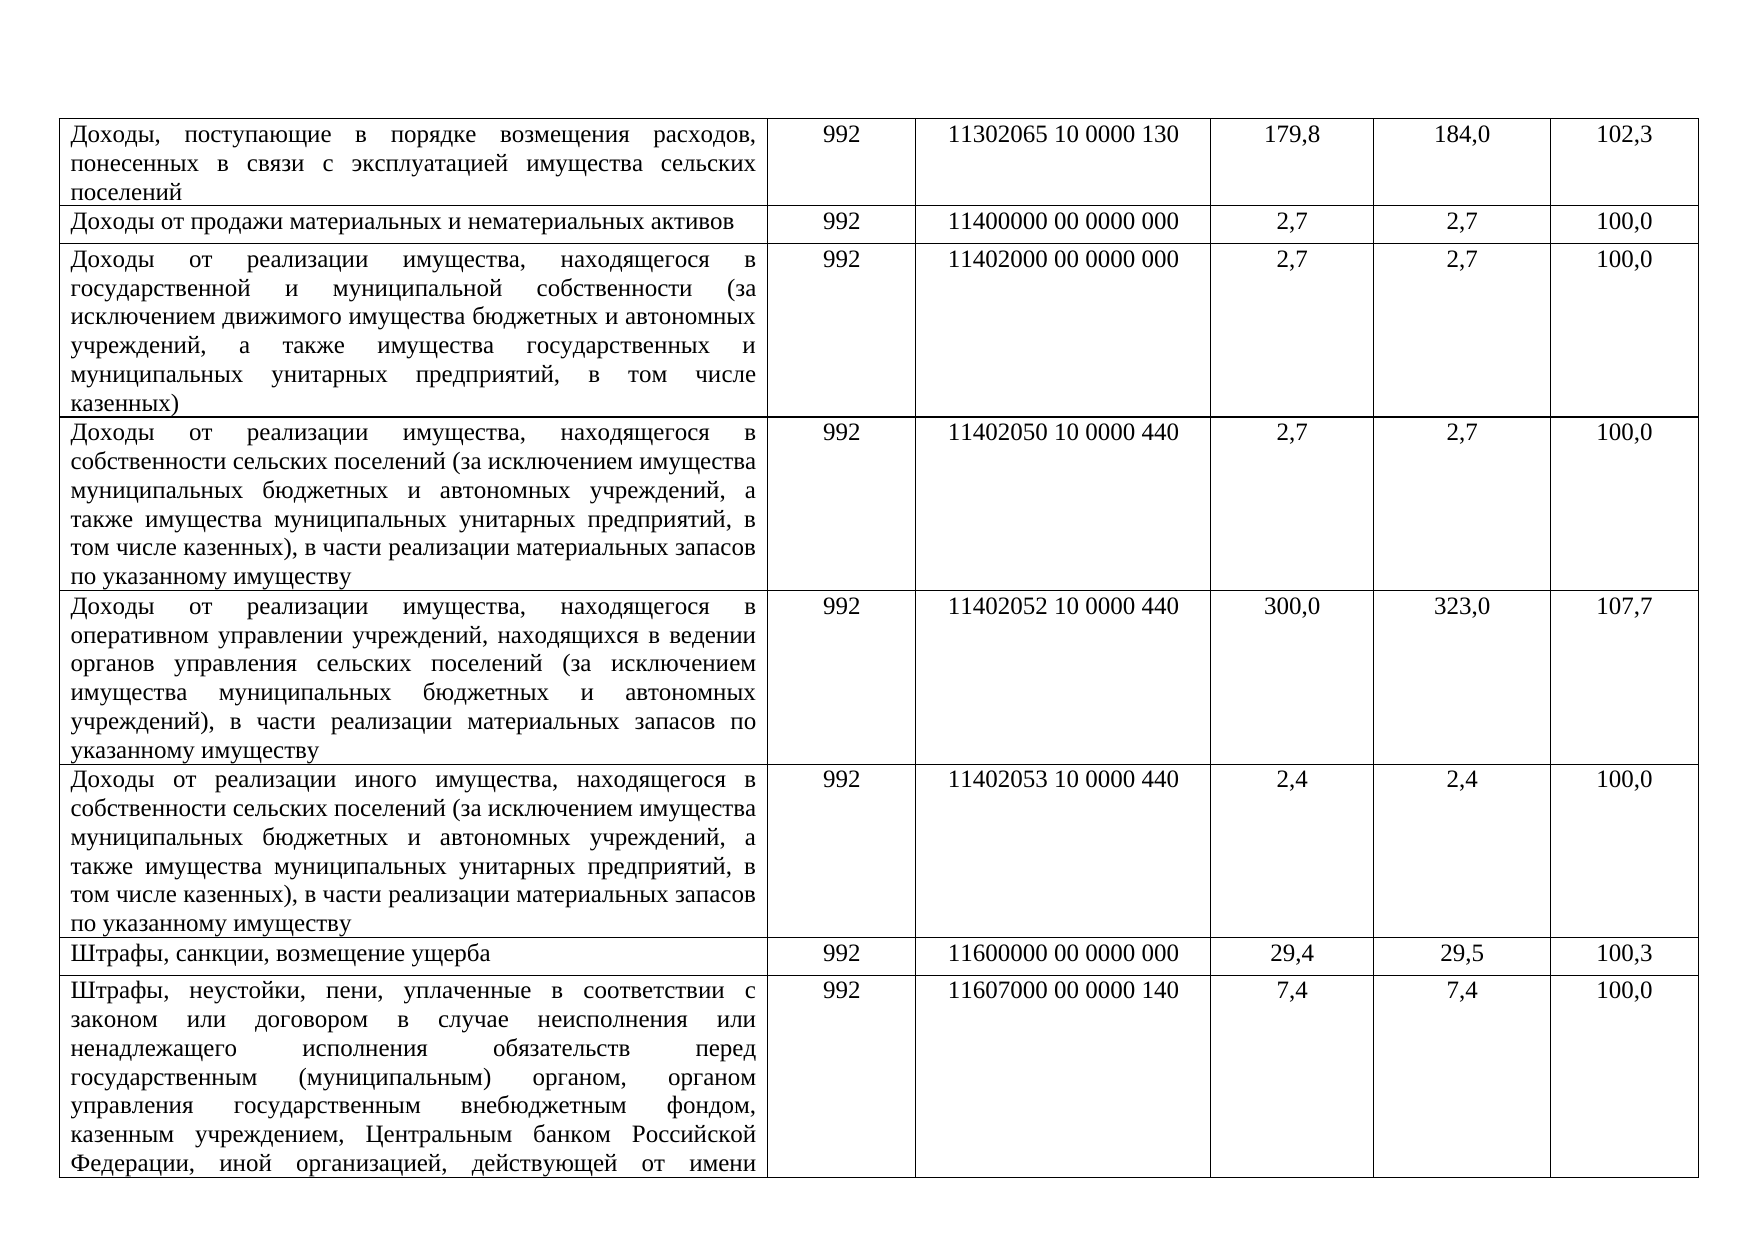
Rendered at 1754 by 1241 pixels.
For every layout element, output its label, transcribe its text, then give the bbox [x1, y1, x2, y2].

table_cell 2,7 [1374, 206, 1550, 243]
table_cell 2,4 [1374, 765, 1550, 937]
table_cell 29,4 [1211, 938, 1373, 974]
table_cell 992 [768, 418, 915, 590]
table_cell 11402053 10 0000 440 [916, 765, 1210, 937]
table_cell 107,7 [1551, 591, 1698, 763]
table_cell 11402050 10 0000 440 [916, 418, 1210, 590]
table_cell 2,7 [1374, 418, 1550, 590]
table_cell Доходы от продажи материальных и нематериальных активов [60, 206, 767, 243]
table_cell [60, 976, 767, 1177]
table_cell 7,4 [1374, 976, 1550, 1177]
table_cell 2,7 [1211, 244, 1373, 416]
table_cell 2,4 [1211, 765, 1373, 937]
table_cell 11400000 00 0000 000 [916, 206, 1210, 243]
table_cell Доходы от реализации имущества, находящегося в собственности сельских поселений (за исключением имущества муниципальных бюджетных и автономных учреждений, а также имущества муниципальных унитарных предприятий, в том числе казенных), в части реализации материальных запасов по указанному имуществу [60, 418, 767, 590]
table_cell 992 [768, 591, 915, 763]
table_cell 184,0 [1374, 119, 1550, 205]
table_cell 992 [768, 244, 915, 416]
table_cell 100,0 [1551, 418, 1698, 590]
table_cell 11600000 00 0000 000 [916, 938, 1210, 974]
table_cell 2,7 [1211, 206, 1373, 243]
table_cell Доходы от реализации имущества, находящегося в государственной и муниципальной собственности (за исключением движимого имущества бюджетных и автономных учреждений, а также имущества государственных и муниципальных унитарных предприятий, в том числе казенных) [60, 244, 767, 416]
table_cell 11402052 10 0000 440 [916, 591, 1210, 763]
table_cell 992 [768, 765, 915, 937]
table_cell 992 [768, 976, 915, 1177]
table_cell 100,0 [1551, 976, 1698, 1177]
table_cell 992 [768, 206, 915, 243]
table_cell 992 [768, 119, 915, 205]
table_cell Доходы, поступающие в порядке возмещения расходов, понесенных в связи с эксплуатацией имущества сельских поселений [60, 119, 767, 205]
table_cell Доходы от реализации иного имущества, находящегося в собственности сельских поселений (за исключением имущества муниципальных бюджетных и автономных учреждений, а также имущества муниципальных унитарных предприятий, в том числе казенных), в части реализации материальных запасов по указанному имуществу [60, 765, 767, 937]
table_cell 179,8 [1211, 119, 1373, 205]
table_cell Штрафы, санкции, возмещение ущерба [60, 938, 767, 974]
table_cell 300,0 [1211, 591, 1373, 763]
table_cell 11402000 00 0000 000 [916, 244, 1210, 416]
table_cell 102,3 [1551, 119, 1698, 205]
table_cell 29,5 [1374, 938, 1550, 974]
table_cell 11302065 10 0000 130 [916, 119, 1210, 205]
table_cell 100,3 [1551, 938, 1698, 974]
table_cell 323,0 [1374, 591, 1550, 763]
table_cell 2,7 [1374, 244, 1550, 416]
table_cell 100,0 [1551, 244, 1698, 416]
table_cell 992 [768, 938, 915, 974]
table_cell 100,0 [1551, 206, 1698, 243]
table_cell 100,0 [1551, 765, 1698, 937]
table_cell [916, 976, 1210, 1177]
table_cell 2,7 [1211, 418, 1373, 590]
table_cell Доходы от реализации имущества, находящегося в оперативном управлении учреждений, находящихся в ведении органов управления сельских поселений (за исключением имущества муниципальных бюджетных и автономных учреждений), в части реализации материальных запасов по указанному имуществу [60, 591, 767, 763]
table_cell 7,4 [1211, 976, 1373, 1177]
